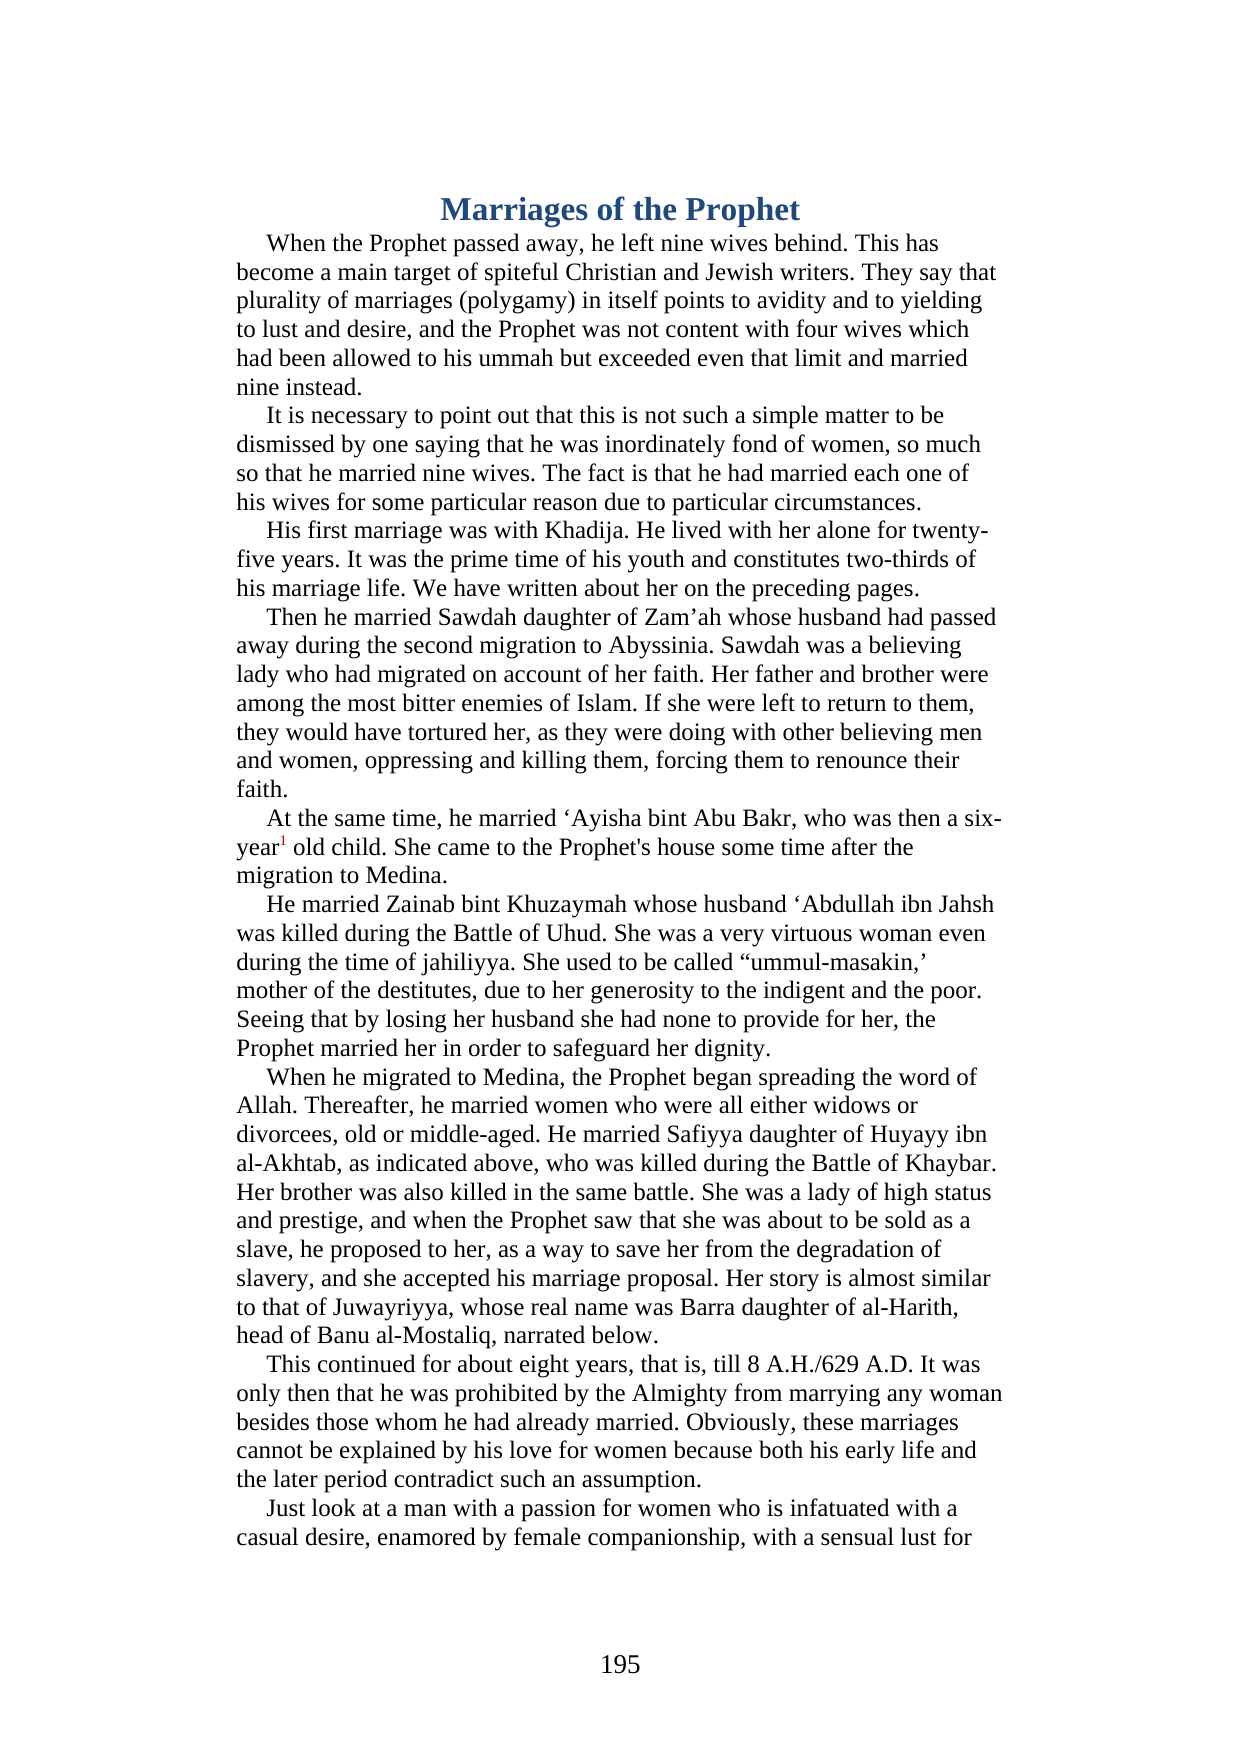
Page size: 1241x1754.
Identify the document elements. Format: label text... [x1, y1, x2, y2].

text It is necessary to point out that this is not such a simple matter to be dismissed by one saying that he was inordinately fond of women, so much so that he married nine wives. The fact is that he had married each one of his wives for some particular reason due to particular circumstances. [236, 401, 1004, 516]
text When he migrated to Medina, the Prophet began spreading the word of Allah. Thereafter, he married women who were all either widows or divorcees, old or middle-aged. He married Safiyya daughter of Huyayy ibn al-Akhtab, as indicated above, who was killed during the Battle of Khaybar. Her brother was also killed in the same battle. She was a lady of high status and prestige, and when the Prophet saw that she was about to be sold as a slave, he proposed to her, as a way to save her from the degradation of slavery, and she accepted his marriage proposal. Her story is almost similar to that of Juwayriyya, whose real name was Barra daughter of al-Harith, head of Banu al-Mostaliq, narrated below. [236, 1062, 1004, 1349]
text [236, 1493, 1004, 1551]
text When the Prophet passed away, he left nine wives behind. This has become a main target of spiteful Christian and Jewish writers. They say that plurality of marriages (polygamy) in itself points to avidity and to yielding to lust and desire, and the Prophet was not content with four wives which had been allowed to his ummah but exceeded even that limit and married nine instead. [236, 228, 1004, 401]
text He married Zainab bint Khuzaymah whose husband ‘Abdullah ibn Jahsh was killed during the Battle of Uhud. She was a very virtuous woman even during the time of jahiliyya. She used to be called “ummul-masakin,’ mother of the destitutes, due to her generosity to the indigent and the poor. Seeing that by losing her husband she had none to provide for her, the Prophet married her in order to safeguard her dignity. [236, 889, 1004, 1062]
text This continued for about eight years, that is, till 8 A.H./629 A.D. It was only then that he was prohibited by the Almighty from marrying any woman besides those whom he had already married. Obviously, these marriages cannot be explained by his love for women because both his early life and the later period contradict such an assumption. [236, 1349, 1004, 1493]
text At the same time, he married ‘Ayisha bint Abu Bakr, who was then a six-year1 old child. She came to the Prophet's house some time after the migration to Medina. [236, 803, 1004, 889]
text Then he married Sawdah daughter of Zam’ah whose husband had passed away during the second migration to Abyssinia. Sawdah was a believing lady who had migrated on account of her faith. Her father and brother were among the most bitter enemies of Islam. If she were left to return to them, they would have tortured her, as they were doing with other believing men and women, oppressing and killing them, forcing them to renounce their faith. [236, 602, 1004, 803]
subtitle Marriages of the Prophet [236, 190, 1004, 228]
text His first marriage was with Khadija. He lived with her alone for twenty-five years. It was the prime time of his youth and constitutes two-thirds of his marriage life. We have written about her on the preceding pages. [236, 516, 1004, 602]
